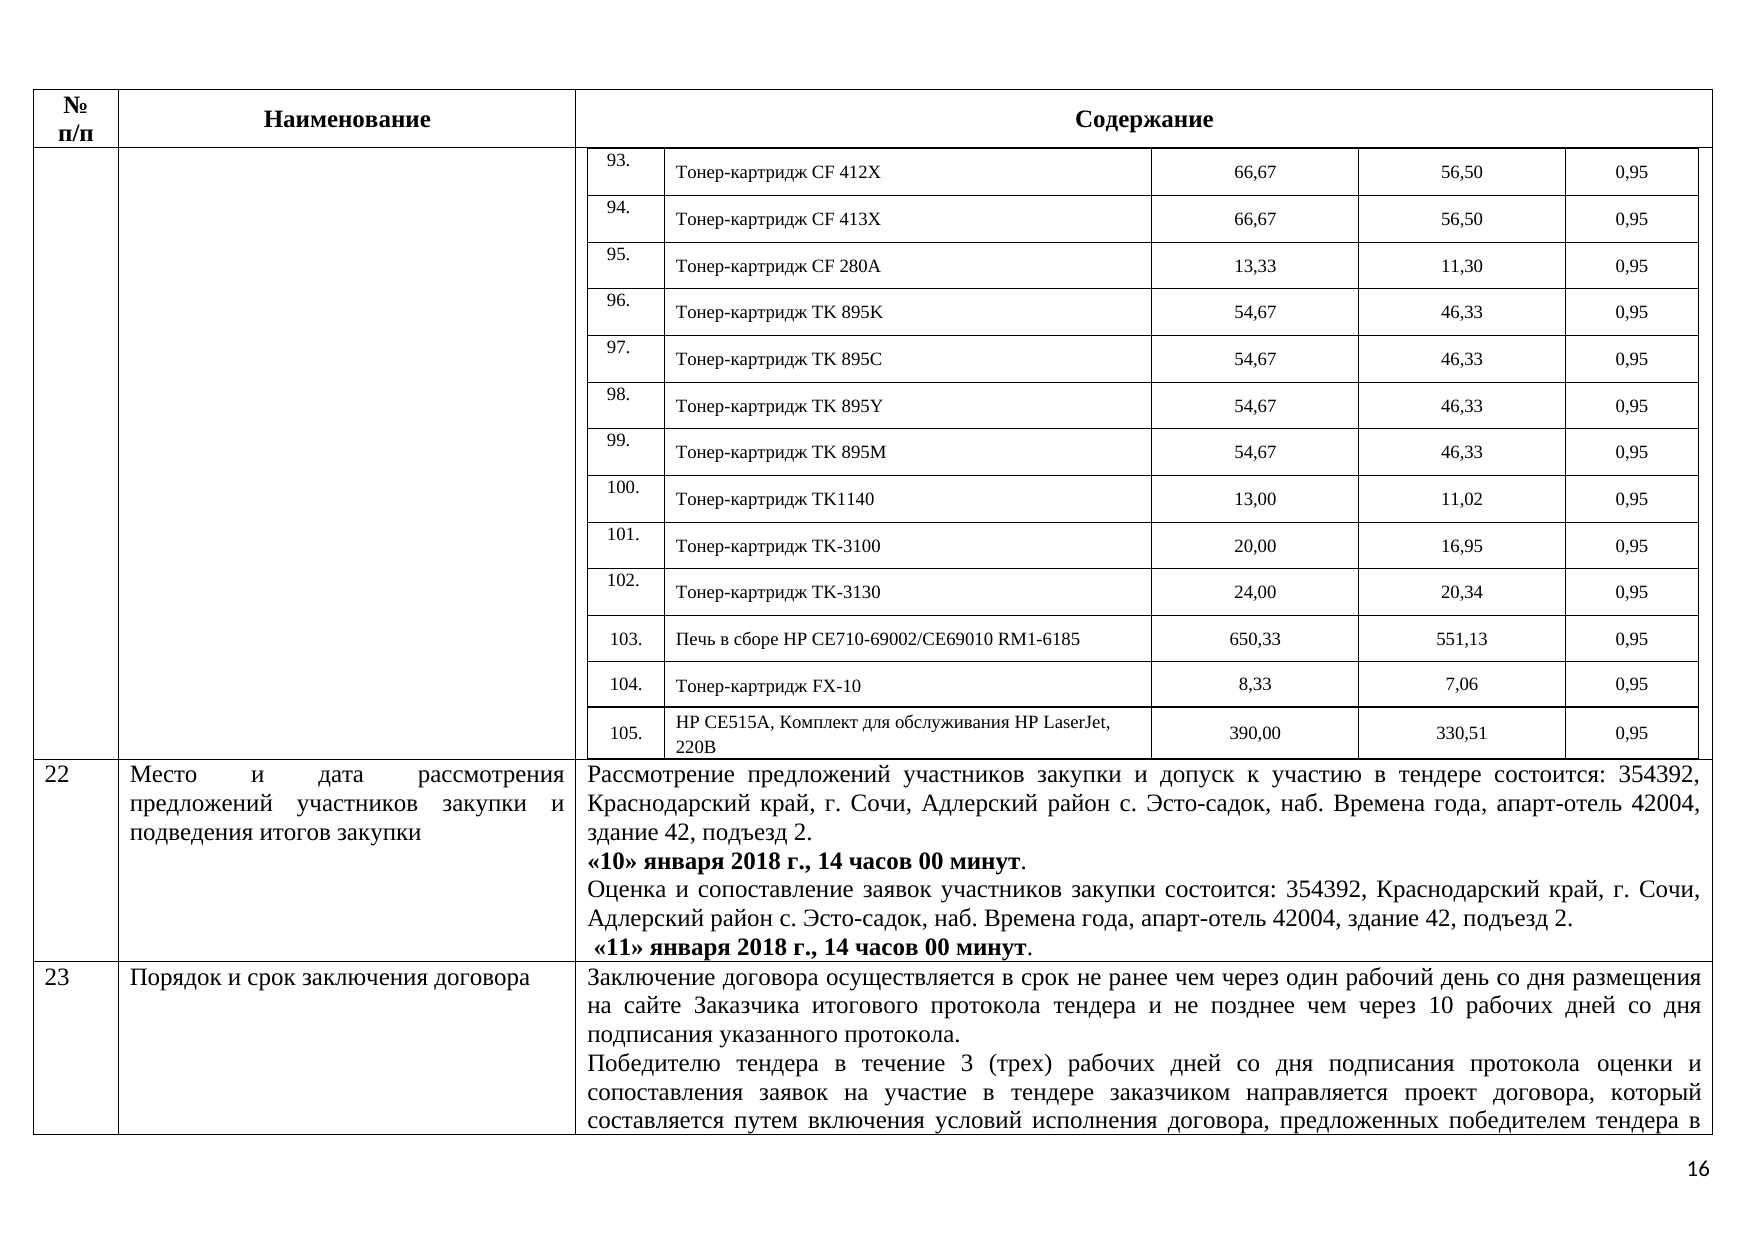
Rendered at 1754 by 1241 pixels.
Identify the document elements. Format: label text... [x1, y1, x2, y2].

table_cell 22 [34, 760, 118, 961]
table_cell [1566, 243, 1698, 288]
table_cell Порядок и срок заключения договора [119, 962, 575, 1134]
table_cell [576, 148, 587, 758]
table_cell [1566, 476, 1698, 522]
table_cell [119, 148, 575, 758]
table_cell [1359, 149, 1565, 195]
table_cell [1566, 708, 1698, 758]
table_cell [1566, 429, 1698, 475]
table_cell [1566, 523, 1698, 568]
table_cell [1152, 149, 1358, 195]
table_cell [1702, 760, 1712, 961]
table_header Наименование [119, 90, 575, 147]
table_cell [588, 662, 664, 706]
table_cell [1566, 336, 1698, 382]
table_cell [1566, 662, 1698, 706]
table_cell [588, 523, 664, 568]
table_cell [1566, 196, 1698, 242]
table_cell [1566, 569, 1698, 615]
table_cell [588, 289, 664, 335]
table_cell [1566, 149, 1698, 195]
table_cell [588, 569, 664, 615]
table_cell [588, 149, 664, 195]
table_header Содержание [576, 90, 1712, 147]
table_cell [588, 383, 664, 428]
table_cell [665, 149, 1151, 195]
table_cell Место и дата рассмотрения предложений участников закупки и подведения итогов закупки [119, 760, 575, 961]
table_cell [1699, 148, 1712, 758]
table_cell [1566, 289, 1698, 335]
table_cell 23 [34, 962, 118, 1134]
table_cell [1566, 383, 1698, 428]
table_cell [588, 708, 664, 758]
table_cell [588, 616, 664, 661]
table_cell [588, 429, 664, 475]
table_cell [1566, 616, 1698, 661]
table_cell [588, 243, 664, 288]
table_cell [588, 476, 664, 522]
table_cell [576, 962, 1712, 1134]
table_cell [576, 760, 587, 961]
table_cell 21 [34, 148, 118, 758]
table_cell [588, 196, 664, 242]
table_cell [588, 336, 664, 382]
